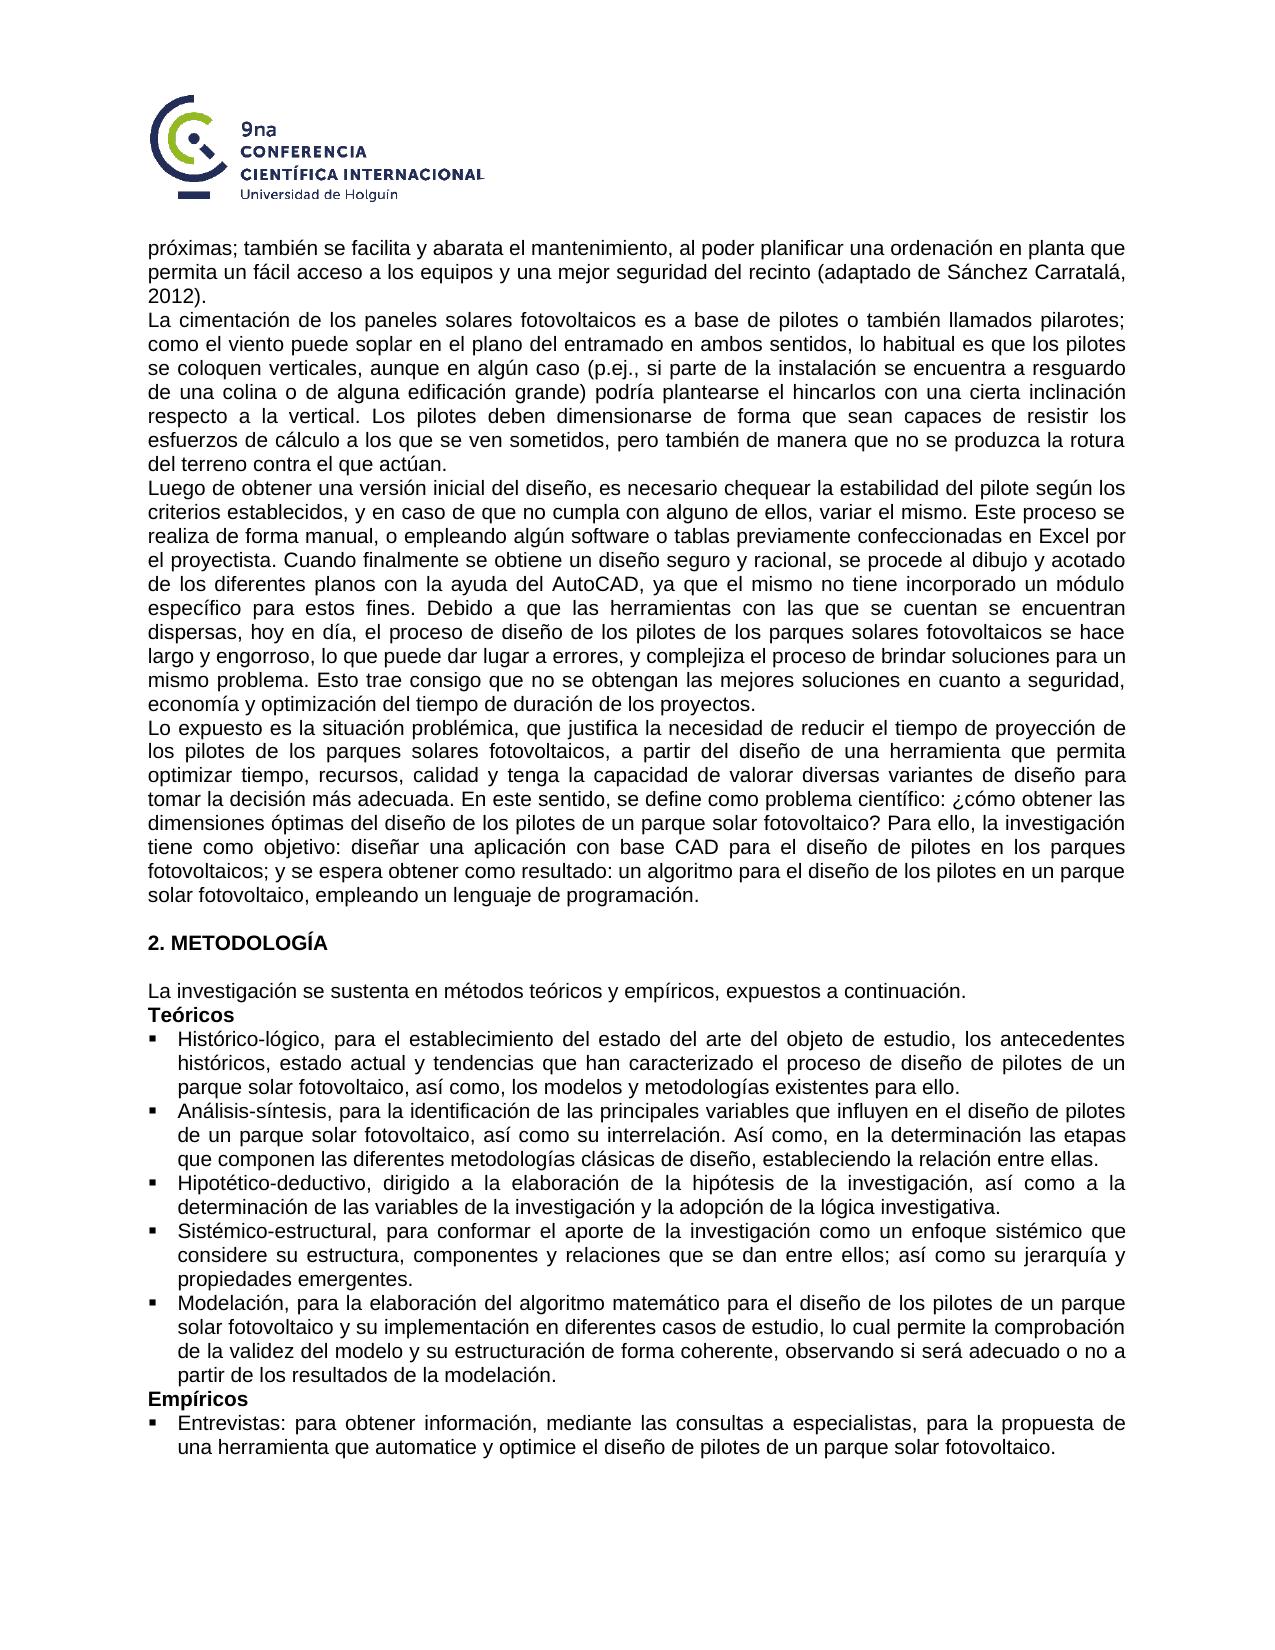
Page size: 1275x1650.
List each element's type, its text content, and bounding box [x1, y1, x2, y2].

text Teóricos [148, 1003, 1127, 1027]
text Empíricos [148, 1387, 1127, 1411]
list Hipotético-deductivo, dirigido a la elaboración de la hipótesis de la investigación, así como a la determinación de las variables de la investigación y la adopción de la lógica investigativa. [148, 1171, 1127, 1219]
text La investigación se sustenta en métodos teóricos y empíricos, expuestos a continuación. [148, 979, 1127, 1003]
list Sistémico-estructural, para conformar el aporte de la investigación como un enfoque sistémico que considere su estructura, componentes y relaciones que se dan entre ellos; así como su jerarquía y propiedades emergentes. [148, 1219, 1127, 1291]
text 2. METODOLOGÍA [148, 931, 1127, 955]
list Histórico-lógico, para el establecimiento del estado del arte del objeto de estudio, los antecedentes históricos, estado actual y tendencias que han caracterizado el proceso de diseño de pilotes de un parque solar fotovoltaico, así como, los modelos y metodologías existentes para ello. [148, 1027, 1127, 1099]
list Entrevistas: para obtener información, mediante las consultas a especialistas, para la propuesta de una herramienta que automatice y optimice el diseño de pilotes de un parque solar fotovoltaico. [148, 1411, 1127, 1459]
list Análisis-síntesis, para la identificación de las principales variables que influyen en el diseño de pilotes de un parque solar fotovoltaico, así como su interrelación. Así como, en la determinación las etapas que componen las diferentes metodologías clásicas de diseño, estableciendo la relación entre ellas. [148, 1099, 1127, 1171]
list Modelación, para la elaboración del algoritmo matemático para el diseño de los pilotes de un parque solar fotovoltaico y su implementación en diferentes casos de estudio, lo cual permite la comprobación de la validez del modelo y su estructuración de forma coherente, observando si será adecuado o no a partir de los resultados de la modelación. [148, 1291, 1127, 1387]
picture [144, 86, 486, 206]
text Luego de obtener una versión inicial del diseño, es necesario chequear la estabilidad del pilote según los criterios establecidos, y en caso de que no cumpla con alguno de ellos, variar el mismo. Este proceso se realiza de forma manual, o empleando algún software o tablas previamente confeccionadas en Excel por el proyectista. Cuando finalmente se obtiene un diseño seguro y racional, se procede al dibujo y acotado de los diferentes planos con la ayuda del AutoCAD, ya que el mismo no tiene incorporado un módulo específico para estos fines. Debido a que las herramientas con las que se cuentan se encuentran dispersas, hoy en día, el proceso de diseño de los pilotes de los parques solares fotovoltaicos se hace largo y engorroso, lo que puede dar lugar a errores, y complejiza el proceso de brindar soluciones para un mismo problema. Esto trae consigo que no se obtengan las mejores soluciones en cuanto a seguridad, economía y optimización del tiempo de duración de los proyectos. [148, 476, 1127, 715]
text Lo expuesto es la situación problémica, que justifica la necesidad de reducir el tiempo de proyección de los pilotes de los parques solares fotovoltaicos, a partir del diseño de una herramienta que permita optimizar tiempo, recursos, calidad y tenga la capacidad de valorar diversas variantes de diseño para tomar la decisión más adecuada. En este sentido, se define como problema científico: ¿cómo obtener las dimensiones óptimas del diseño de los pilotes de un parque solar fotovoltaico? Para ello, la investigación tiene como objetivo: diseñar una aplicación con base CAD para el diseño de pilotes en los parques fotovoltaicos; y se espera obtener como resultado: un algoritmo para el diseño de los pilotes en un parque solar fotovoltaico, empleando un lenguaje de programación. [148, 715, 1127, 907]
text La cimentación de los paneles solares fotovoltaicos es a base de pilotes o también llamados pilarotes; como el viento puede soplar en el plano del entramado en ambos sentidos, lo habitual es que los pilotes se coloquen verticales, aunque en algún caso (p.ej., si parte de la instalación se encuentra a resguardo de una colina o de alguna edificación grande) podría plantearse el hincarlos con una cierta inclinación respecto a la vertical. Los pilotes deben dimensionarse de forma que sean capaces de resistir los esfuerzos de cálculo a los que se ven sometidos, pero también de manera que no se produzca la rotura del terreno contra el que actúan. [148, 308, 1127, 476]
